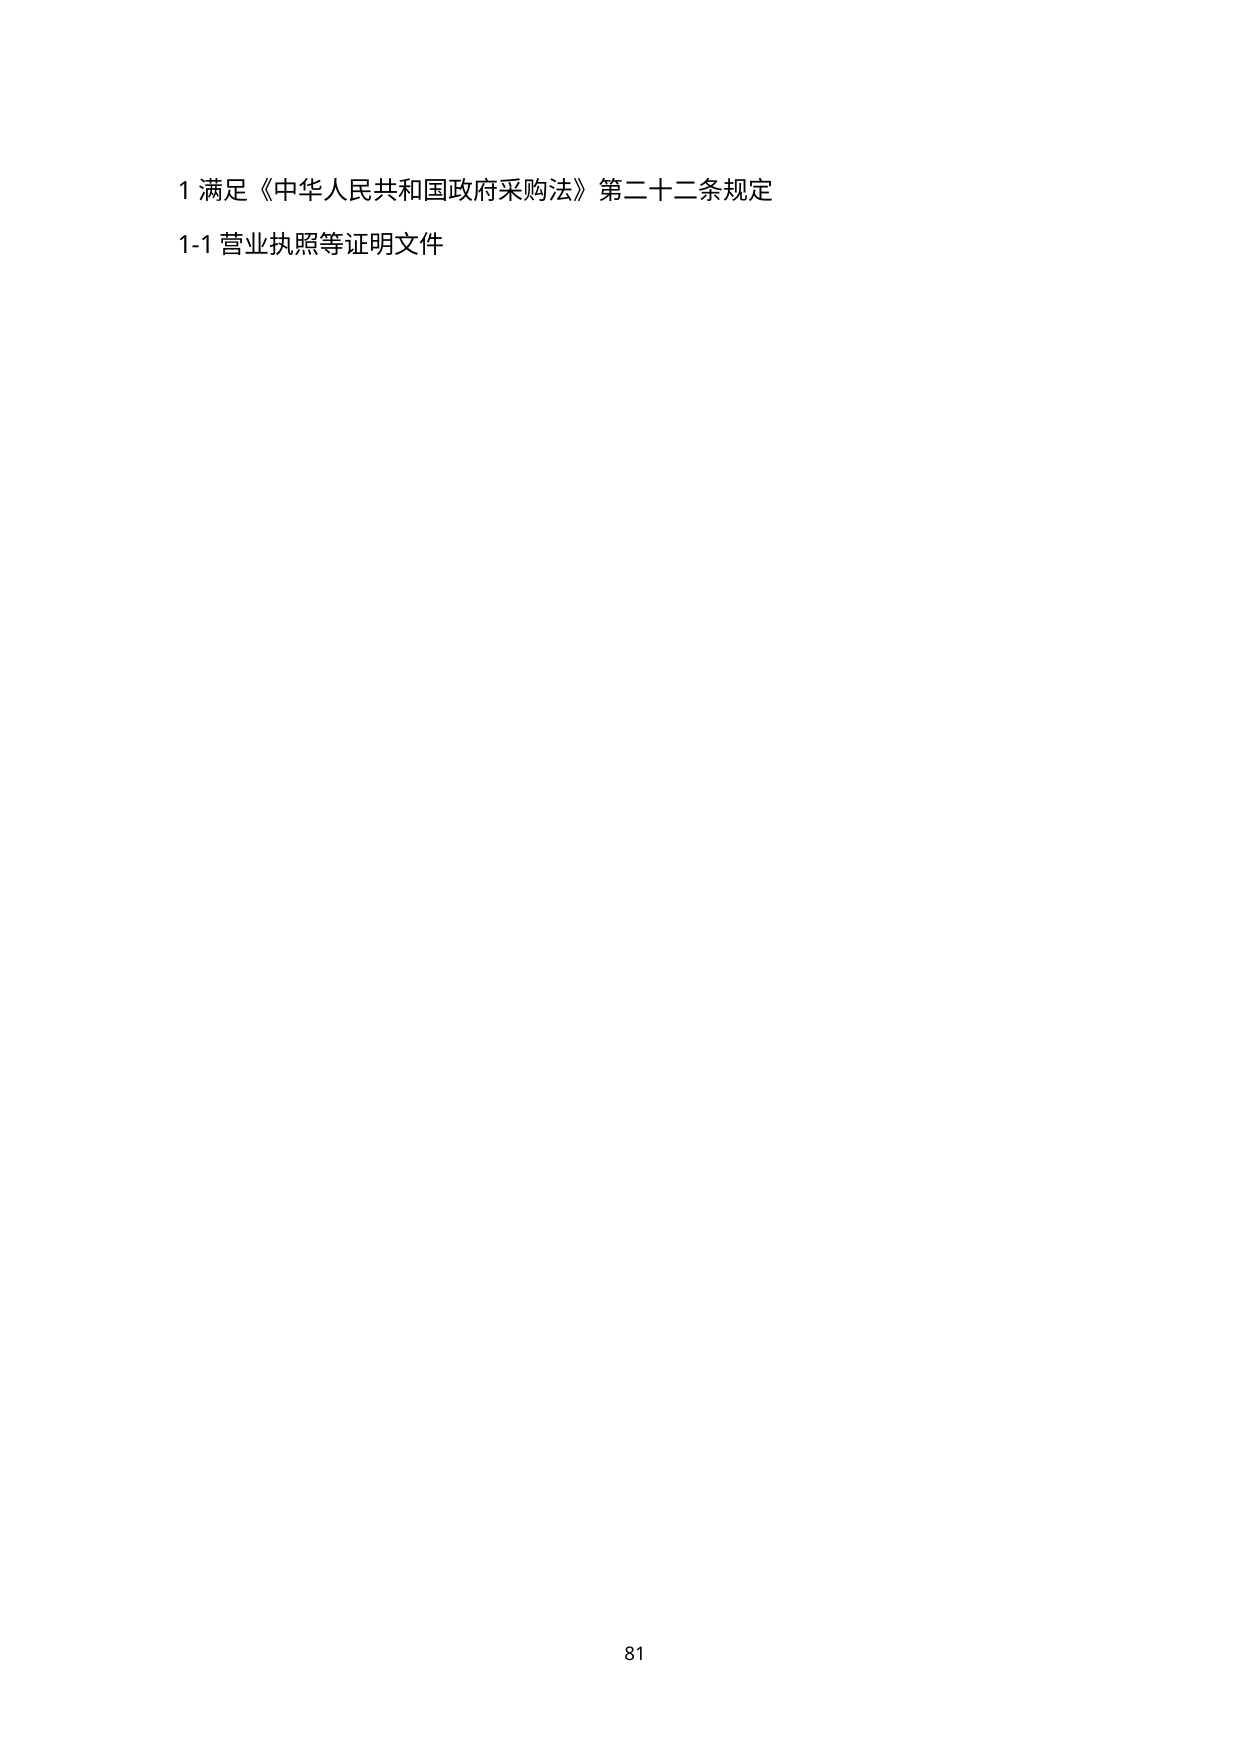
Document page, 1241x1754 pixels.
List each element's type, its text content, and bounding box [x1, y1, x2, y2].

text 1 满足《中华人民共和国政府采购法》第二十二条规定 [177, 170, 1093, 206]
text 1-1营业执照等证明文件 [177, 224, 1093, 261]
